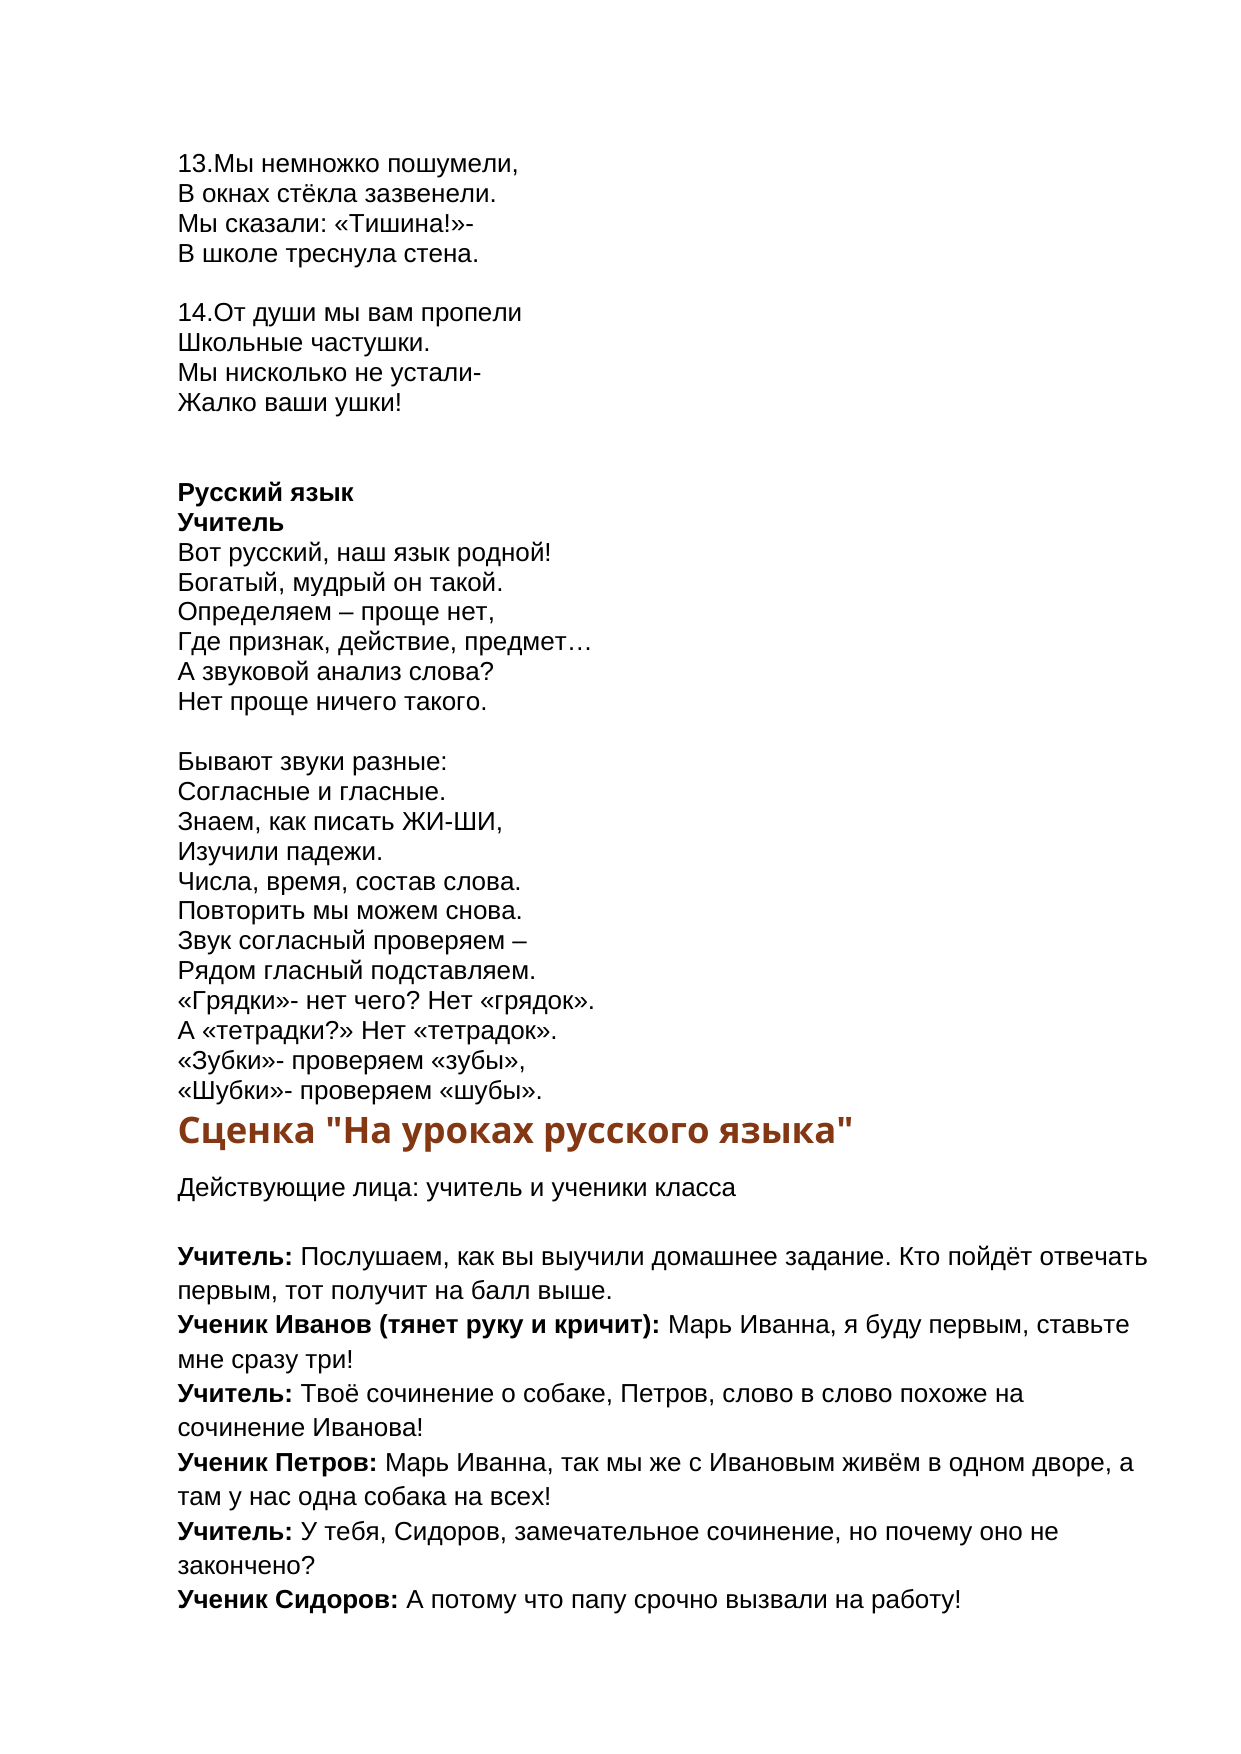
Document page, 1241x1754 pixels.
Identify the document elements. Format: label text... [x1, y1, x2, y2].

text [177, 1172, 1152, 1614]
text Сценка "На уроках русского языка" [177, 1105, 1152, 1154]
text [177, 118, 1152, 1105]
